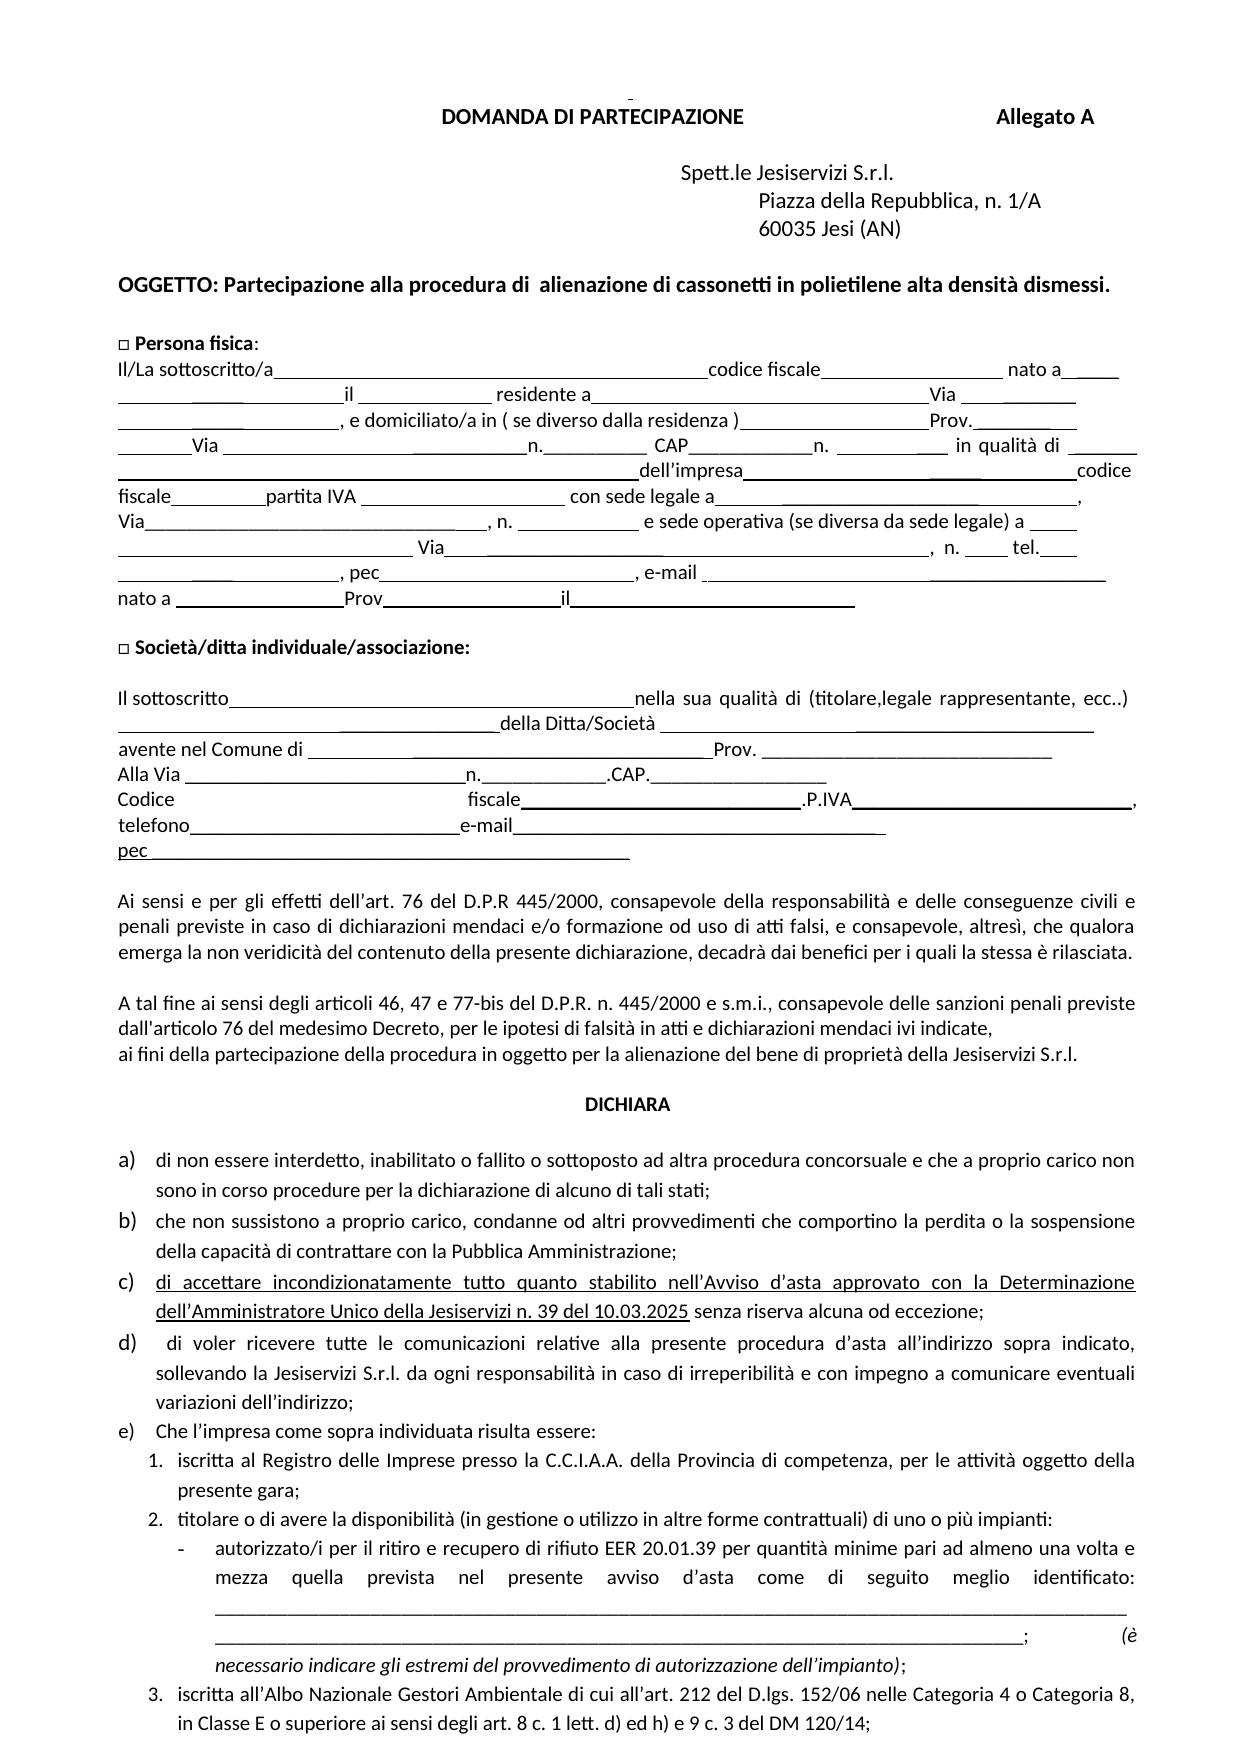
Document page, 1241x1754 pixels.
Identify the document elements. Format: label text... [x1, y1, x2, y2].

text Piazza della Repubblica, n. 1/A [118, 187, 1137, 214]
text ai fini della partecipazione della procedura in oggetto per la alienazione del bene di proprietà della Jesiservizi S.r.l. [118, 1041, 1137, 1066]
text 60035 Jesi (AN) [118, 214, 1137, 243]
text nato a Prov il _______ [117, 585, 1137, 610]
text Il sottoscritto nella sua qualità di (titolare,legale rappresentante, ecc..) _______________ della Ditta/Società _______________________ avente nel Comune di ____________________________ Prov. ____________________________ [117, 685, 1137, 761]
list autorizzato/i per il ritiro e recupero di rifiuto EER 20.01.39 per quantità minime pari ad almeno una volta e mezza quella prevista nel presente avviso d’asta come di seguito meglio identificato: ______________________________________________________________________________________________________________________________________________________________________; (è necessario indicare gli estremi del provvedimento di autorizzazione dell’impianto); [177, 1535, 1137, 1677]
text □ Società/ditta individuale/associazione: [117, 634, 1137, 659]
list titolare o di avere la disponibilità (in gestione o utilizzo in altre forme contrattuali) di uno o più impianti: [148, 1506, 1137, 1531]
list iscritta all’Albo Nazionale Gestori Ambientale di cui all’art. 212 del D.lgs. 152/06 nelle Categoria 4 o Categoria 8, in Classe E o superiore ai sensi degli art. 8 c. 1 lett. d) ed h) e 9 c. 3 del DM 120/14; [148, 1681, 1137, 1736]
list Che l’impresa come sopra individuata risulta essere: [118, 1418, 1137, 1443]
text pec ______________________________________________ [117, 837, 1137, 863]
text Codice fiscale___________________________.P.IVA___________________________, telefono__________________________e-mail___________________________________ [117, 787, 1137, 837]
text DICHIARA [118, 1092, 1137, 1117]
text DOMANDA DI PARTECIPAZIONE Allegato A [118, 102, 1137, 131]
text Ai sensi e per gli effetti dell’art. 76 del D.P.R 445/2000, consapevole della responsabilità e delle conseguenze civili e penali previste in caso di dichiarazioni mendaci e/o formazione od uso di atti falsi, e consapevole, altresì, che qualora emerga la non veridicità del contenuto della presente dichiarazione, decadrà dai benefici per i quali la stessa è rilasciata. [117, 888, 1137, 964]
list iscritta al Registro delle Imprese presso la C.C.I.A.A. della Provincia di competenza, per le attività oggetto della presente gara; [148, 1448, 1137, 1502]
list di voler ricevere tutte le comunicazioni relative alla presente procedura d’asta all’indirizzo sopra indicato, sollevando la Jesiservizi S.r.l. da ogni responsabilità in caso di irreperibilità e con impegno a comunicare eventuali variazioni dell’indirizzo; [118, 1328, 1137, 1414]
list di non essere interdetto, inabilitato o fallito o sottoposto ad altra procedura concorsuale e che a proprio carico non sono in corso procedure per la dichiarazione di alcuno di tali stati; [118, 1145, 1137, 1202]
text OGGETTO: Partecipazione alla procedura di alienazione di cassonetti in polietilene alta densità dismessi. [118, 271, 1124, 299]
list che non sussistono a proprio carico, condanne od altri provvedimenti che comportino la perdita o la sospensione della capacità di contrattare con la Pubblica Amministrazione; [118, 1206, 1137, 1263]
text A tal fine ai sensi degli articoli 46, 47 e 77-bis del D.P.R. n. 445/2000 e s.m.i., consapevole delle sanzioni penali previste dall'articolo 76 del medesimo Decreto, per le ipotesi di falsità in atti e dichiarazioni mendaci ivi indicate, [118, 990, 1137, 1041]
text □ Persona fisica: [117, 331, 1137, 356]
text Spett.le Jesiservizi S.r.l. [118, 158, 1137, 187]
list di accettare incondizionatamente tutto quanto stabilito nell’Avviso d’asta approvato con la Determinazione dell’Amministratore Unico della Jesiservizi n. 39 del 10.03.2025 senza riserva alcuna od eccezione; [118, 1267, 1137, 1324]
text Il/La sottoscritto/a codice fiscale nato a ____ _____ il residente a Via _______ _____ , e domiciliato/a in ( se diverso dalla residenza ) Prov. _______ Via ___________n.__________ CAP____________n. ___ in qualità di ______ dell’impresa _____ codice fiscale partita IVA con sede legale a ___________________ , Via______________________________ , n. e sede operativa (se diversa da sede legale) a Via _________________ , n. tel. ____ , pec , e-mail _________________ [117, 356, 1137, 585]
text Alla Via ___________________________n.____________.CAP._________________ [117, 761, 1137, 787]
